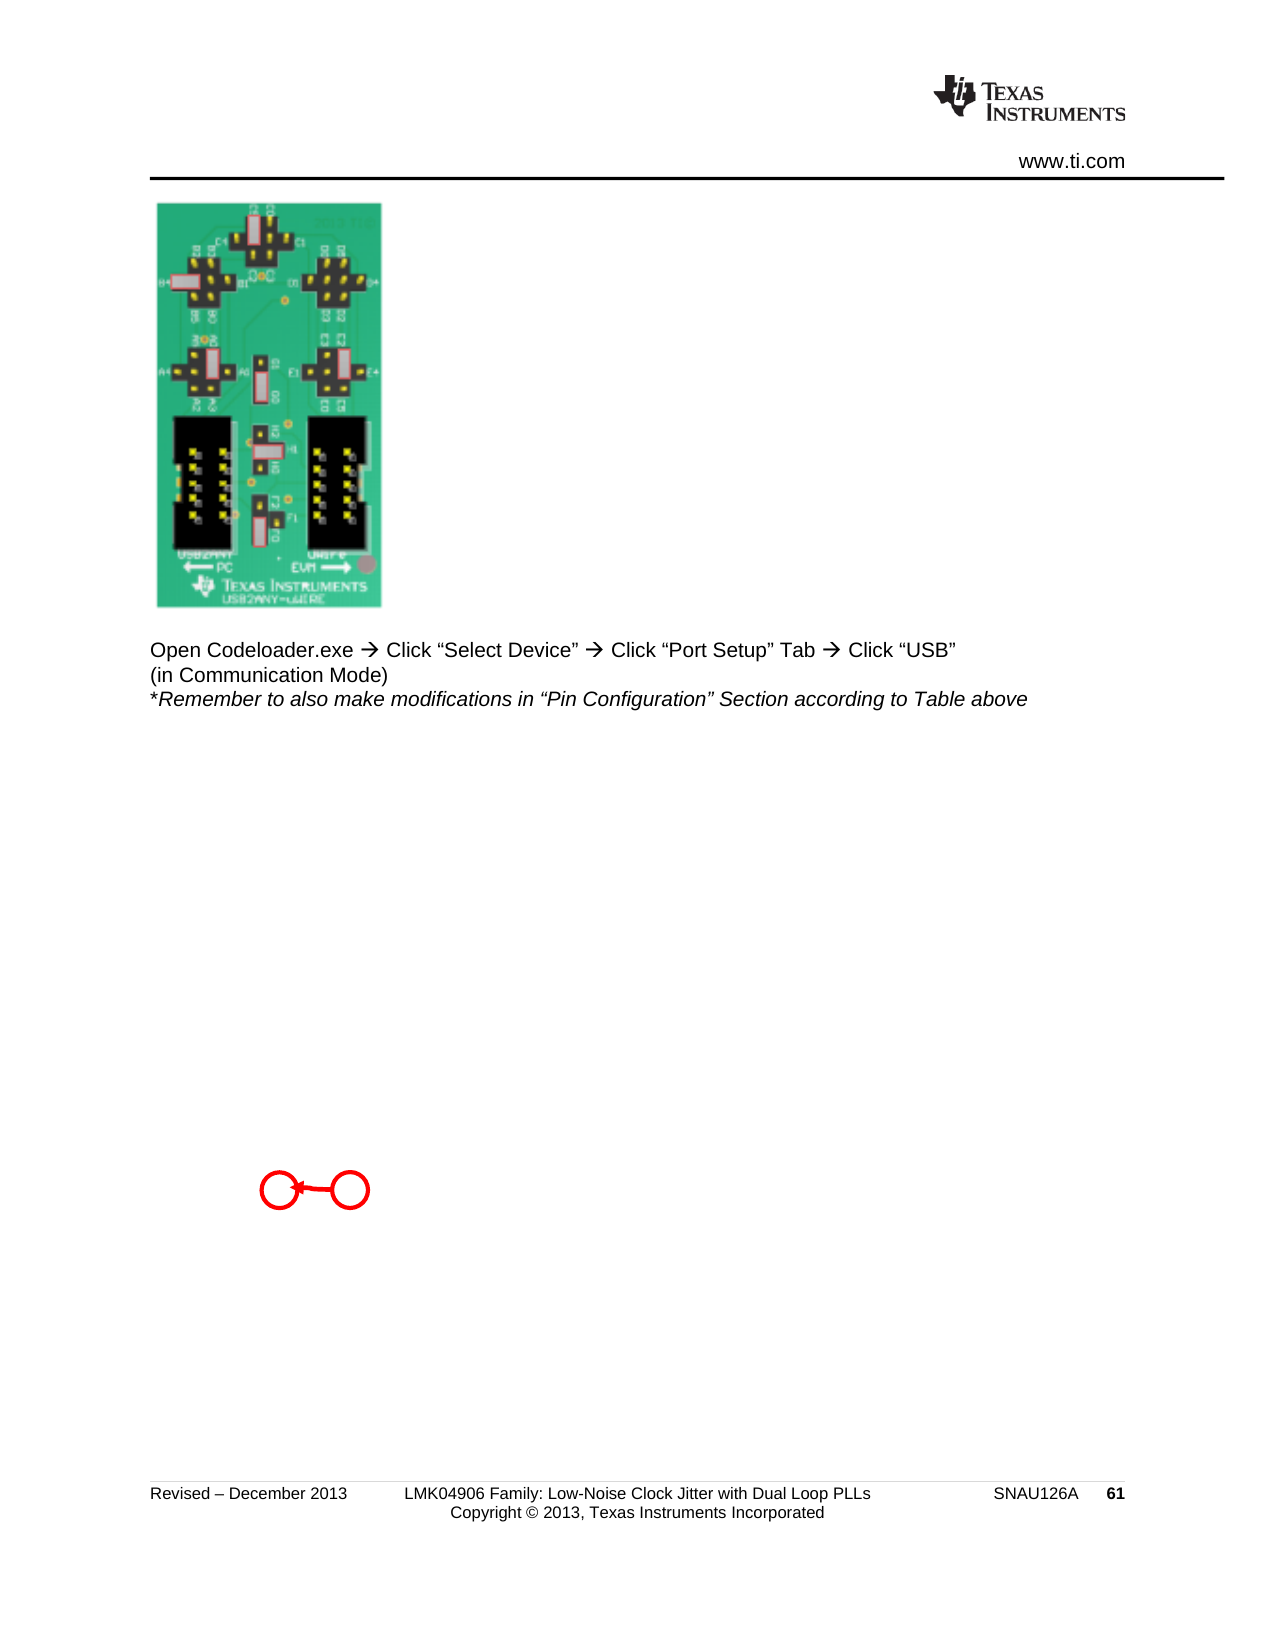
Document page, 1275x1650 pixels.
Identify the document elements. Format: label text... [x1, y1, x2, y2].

picture [933, 75, 1125, 121]
text Open Codeloader.exe Click “Select Device” Click “Port Setup” Tab Click “USB” [150, 638, 1125, 662]
text *Remember to also make modifications in “Pin Configuration” Section according to Table above [150, 686, 1125, 710]
text (in Communication Mode) [150, 662, 1125, 686]
